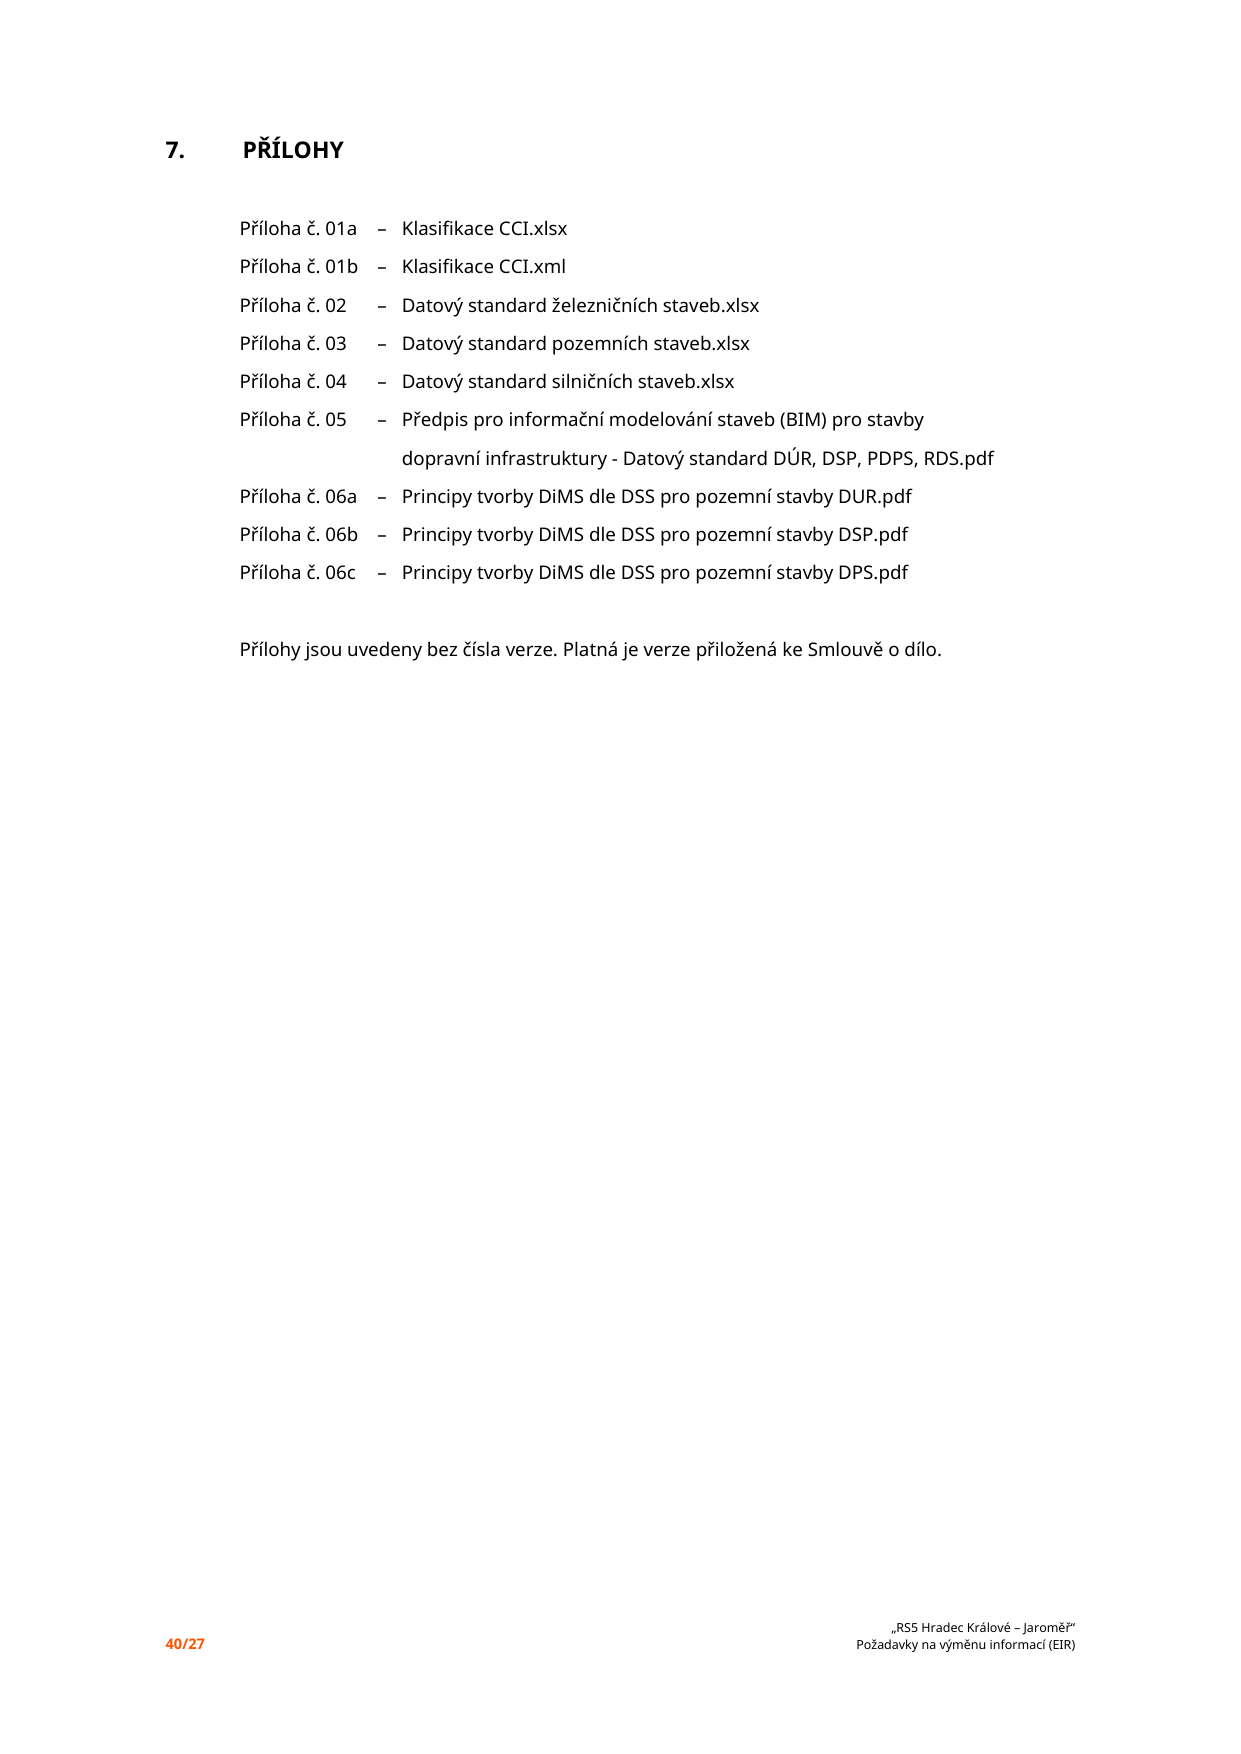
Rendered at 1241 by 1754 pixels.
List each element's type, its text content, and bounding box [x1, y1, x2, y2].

list Příloha č. 01a – Klasifikace CCI.xlsx [239, 216, 1075, 241]
list Příloha č. 05 – Předpis pro informační modelování staveb (BIM) pro stavby dopravní infrastruktury - Datový standard DÚR, DSP, PDPS, RDS.pdf [239, 407, 1075, 470]
list Příloha č. 06b – Principy tvorby DiMS dle DSS pro pozemní stavby DSP.pdf [239, 521, 1075, 547]
list Přílohy jsou uvedeny bez čísla verze. Platná je verze přiložená ke Smlouvě o dílo. [239, 636, 1075, 662]
list Příloha č. 06a – Principy tvorby DiMS dle DSS pro pozemní stavby DUR.pdf [239, 483, 1075, 509]
text Přílohy [165, 134, 1075, 166]
list Příloha č. 01b – Klasifikace CCI.xml [239, 254, 1075, 279]
list Příloha č. 03 – Datový standard pozemních staveb.xlsx [239, 330, 1075, 356]
list Příloha č. 04 – Datový standard silničních staveb.xlsx [239, 368, 1075, 394]
list Příloha č. 02 – Datový standard železničních staveb.xlsx [239, 292, 1075, 317]
list Příloha č. 06c – Principy tvorby DiMS dle DSS pro pozemní stavby DPS.pdf [239, 559, 1075, 585]
